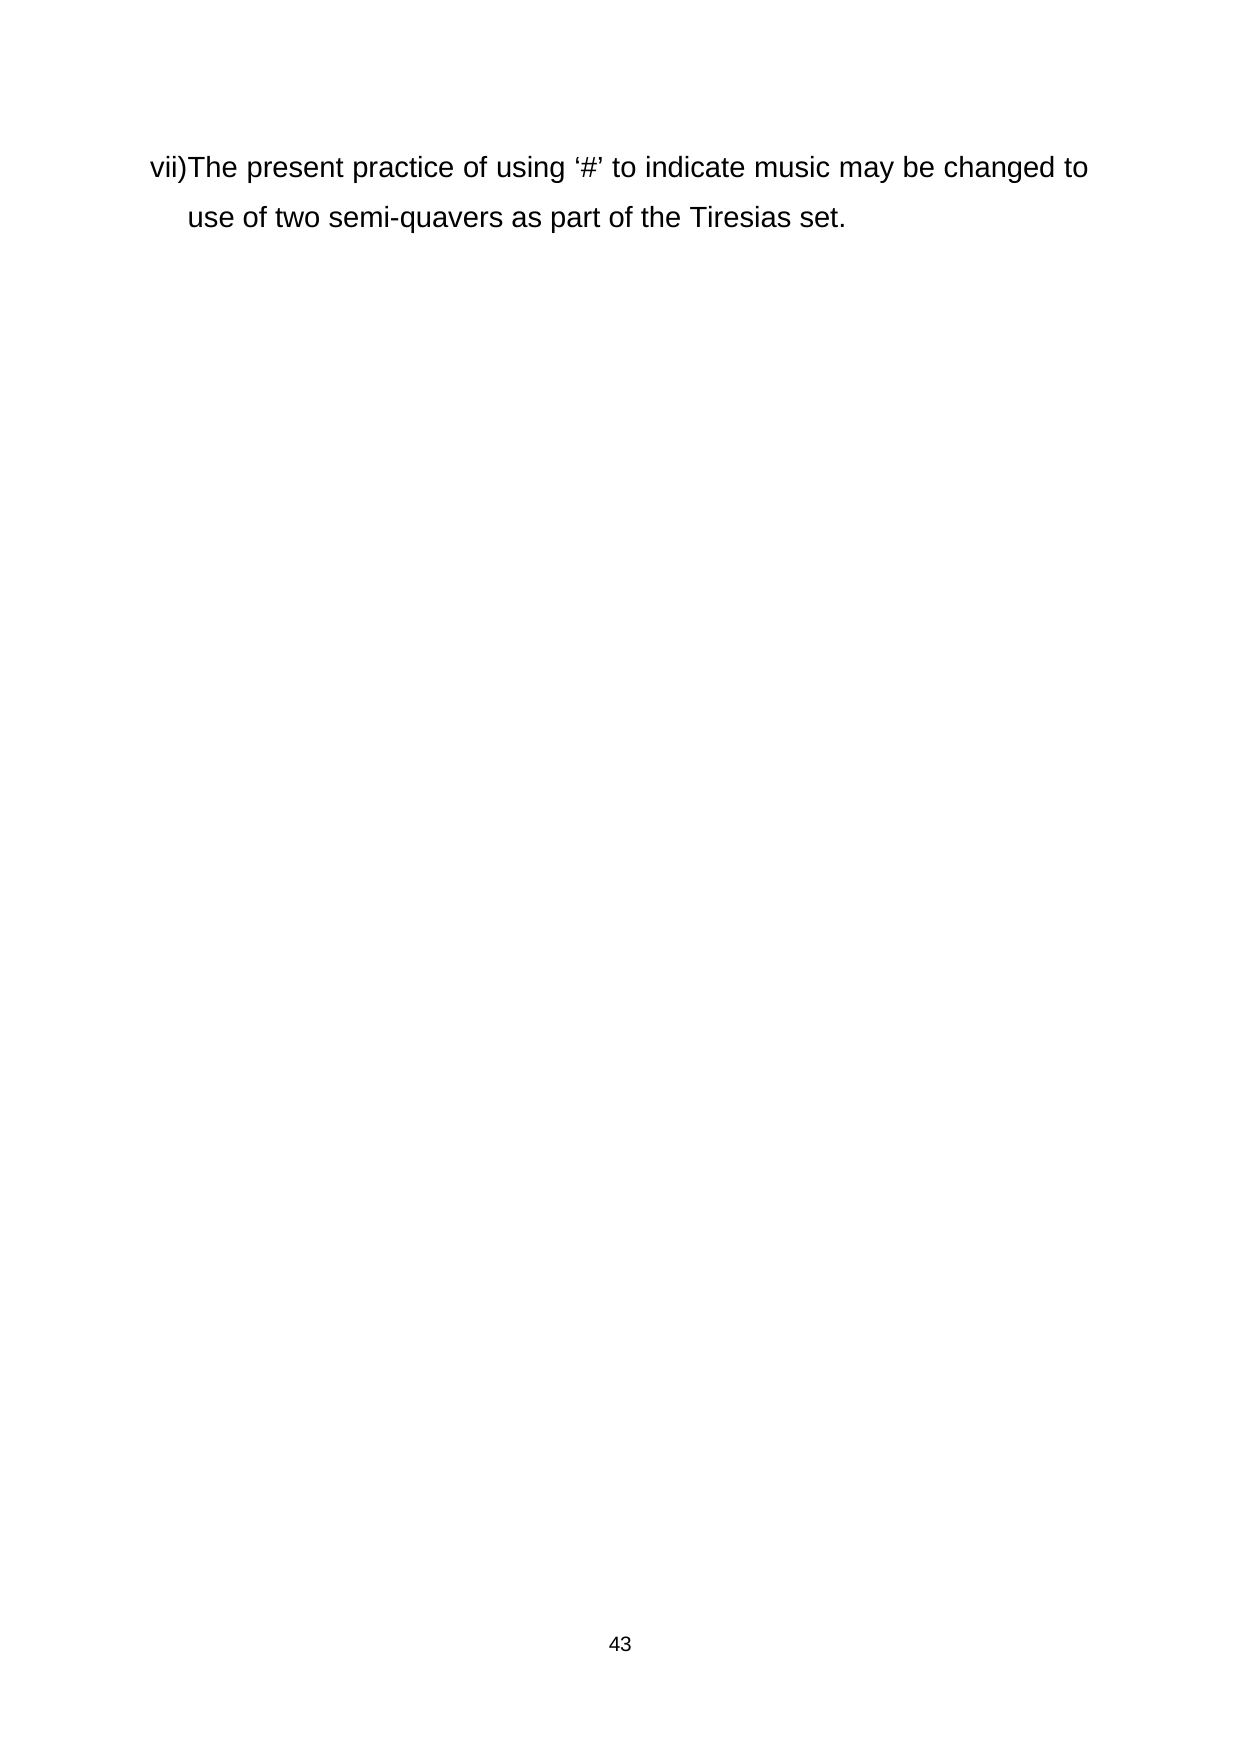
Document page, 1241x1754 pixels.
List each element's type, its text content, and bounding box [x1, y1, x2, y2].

list The present practice of using ‘#’ to indicate music may be changed to use of two semi-quavers as part of the Tiresias set. [150, 150, 1090, 234]
